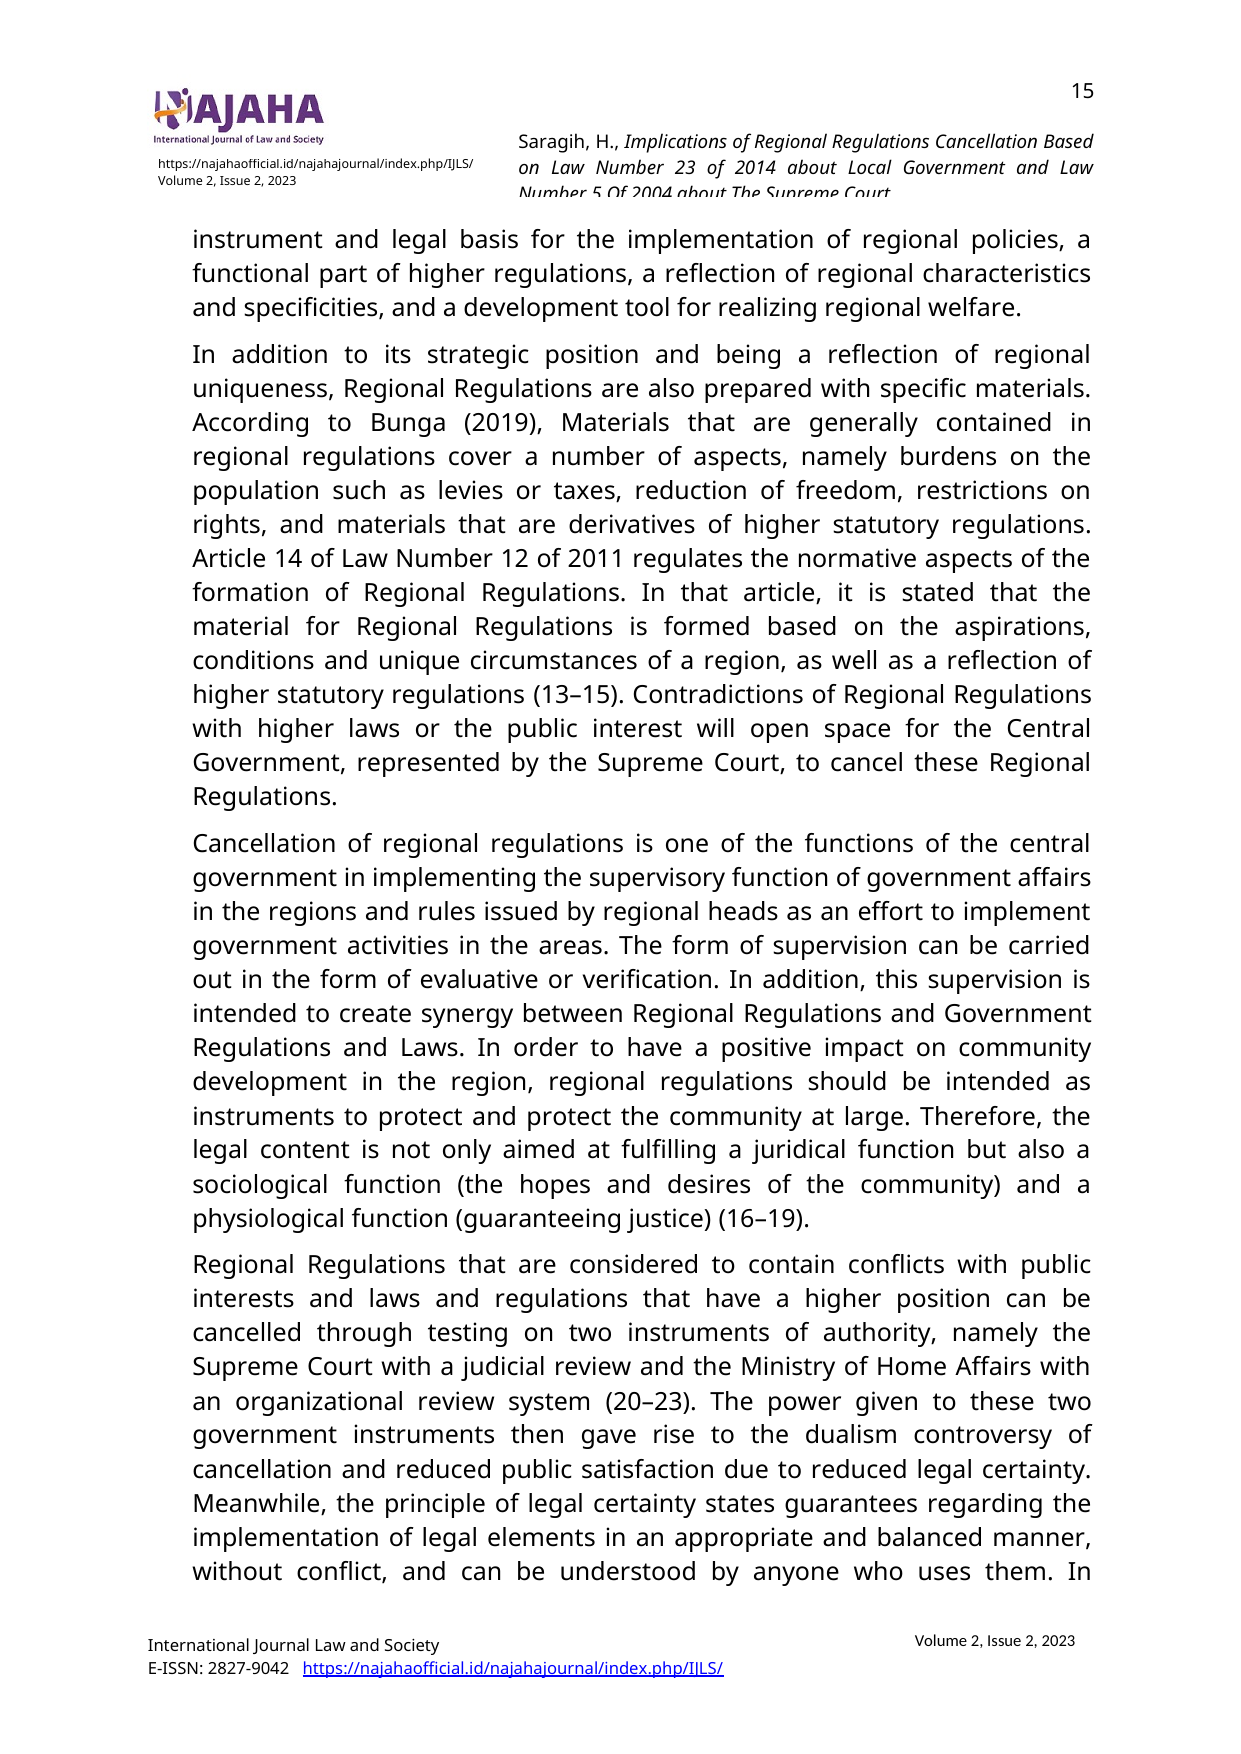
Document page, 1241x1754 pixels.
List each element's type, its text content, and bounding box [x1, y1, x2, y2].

text In addition to its strategic position and being a reflection of regional uniqueness, Regional Regulations are also prepared with specific materials. According to Bunga (2019), Materials that are generally contained in regional regulations cover a number of aspects, namely burdens on the population such as levies or taxes, reduction of freedom, restrictions on rights, and materials that are derivatives of higher statutory regulations. Article 14 of Law Number 12 of 2011 regulates the normative aspects of the formation of Regional Regulations. In that article, it is stated that the material for Regional Regulations is formed based on the aspirations, conditions and unique circumstances of a region, as well as a reflection of higher statutory regulations (13–15). Contradictions of Regional Regulations with higher laws or the public interest will open space for the Central Government, represented by the Supreme Court, to cancel these Regional Regulations. [192, 336, 1092, 813]
text Cancellation of regional regulations is one of the functions of the central government in implementing the supervisory function of government affairs in the regions and rules issued by regional heads as an effort to implement government activities in the areas. The form of supervision can be carried out in the form of evaluative or verification. In addition, this supervision is intended to create synergy between Regional Regulations and Government Regulations and Laws. In order to have a positive impact on community development in the region, regional regulations should be intended as instruments to protect and protect the community at large. Therefore, the legal content is not only aimed at fulfilling a juridical function but also a sociological function (the hopes and desires of the community) and a physiological function (guaranteeing justice) (16–19). [192, 826, 1092, 1234]
picture [147, 74, 329, 159]
